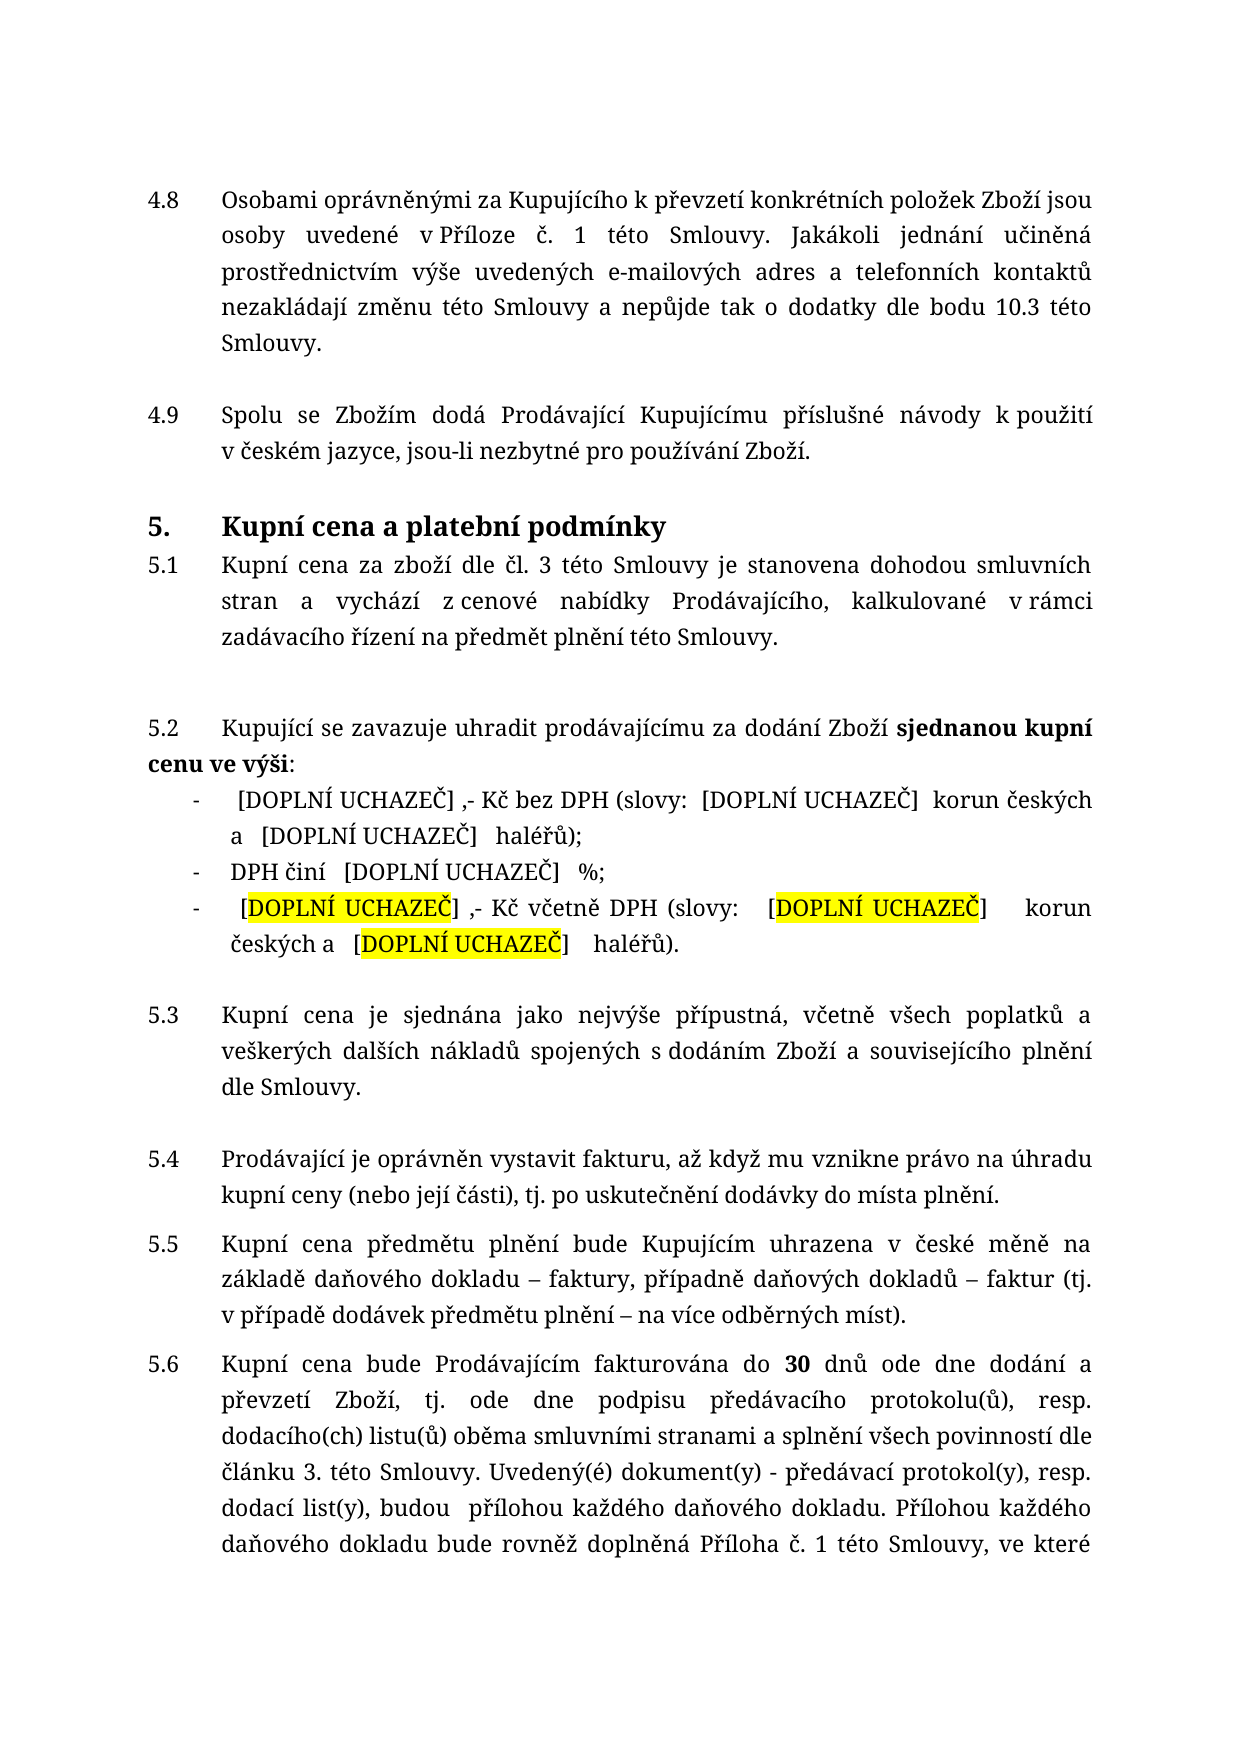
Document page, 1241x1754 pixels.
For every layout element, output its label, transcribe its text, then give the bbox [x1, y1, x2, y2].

text 5.2 Kupující se zavazuje uhradit prodávajícímu za dodání Zboží sjednanou kupní cenu ve výši: [148, 712, 1093, 779]
list DPH činí [DOPLNÍ UCHAZEČ] %; [193, 856, 1093, 887]
text 5.5 Kupní cena předmětu plnění bude Kupujícím uhrazena v české měně na základě daňového dokladu – faktury, případně daňových dokladů – faktur (tj. v případě dodávek předmětu plnění – na více odběrných míst). [148, 1227, 1093, 1331]
text 5. Kupní cena a platební podmínky [148, 507, 1093, 544]
list [DOPLNÍ UCHAZEČ] ,- Kč včetně DPH (slovy: [DOPLNÍ UCHAZEČ] korun českých a [DOPLNÍ UCHAZEČ] haléřů). [193, 892, 1093, 959]
text 5.1 Kupní cena za zboží dle čl. 3 této Smlouvy je stanovena dohodou smluvních stran a vychází z cenové nabídky Prodávajícího, kalkulované v rámci zadávacího řízení na předmět plnění této Smlouvy. [148, 549, 1093, 652]
text 4.9 Spolu se Zbožím dodá Prodávající Kupujícímu příslušné návody k použití v českém jazyce, jsou-li nezbytné pro používání Zboží. [148, 399, 1093, 466]
text 4.8 Osobami oprávněnými za Kupujícího k převzetí konkrétních položek Zboží jsou osoby uvedené v Příloze č. 1 této Smlouvy. Jakákoli jednání učiněná prostřednictvím výše uvedených e-mailových adres a telefonních kontaktů nezakládají změnu této Smlouvy a nepůjde tak o dodatky dle bodu 10.3 této Smlouvy. [148, 183, 1093, 358]
list [DOPLNÍ UCHAZEČ] ,- Kč bez DPH (slovy: [DOPLNÍ UCHAZEČ] korun českých a [DOPLNÍ UCHAZEČ] haléřů); [193, 784, 1093, 851]
text 5.4 Prodávající je oprávněn vystavit fakturu, až když mu vznikne právo na úhradu kupní ceny (nebo její části), tj. po uskutečnění dodávky do místa plnění. [148, 1143, 1093, 1210]
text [148, 1348, 1093, 1559]
text 5.3 Kupní cena je sjednána jako nejvýše přípustná, včetně všech poplatků a veškerých dalších nákladů spojených s dodáním Zboží a souvisejícího plnění dle Smlouvy. [148, 999, 1093, 1102]
